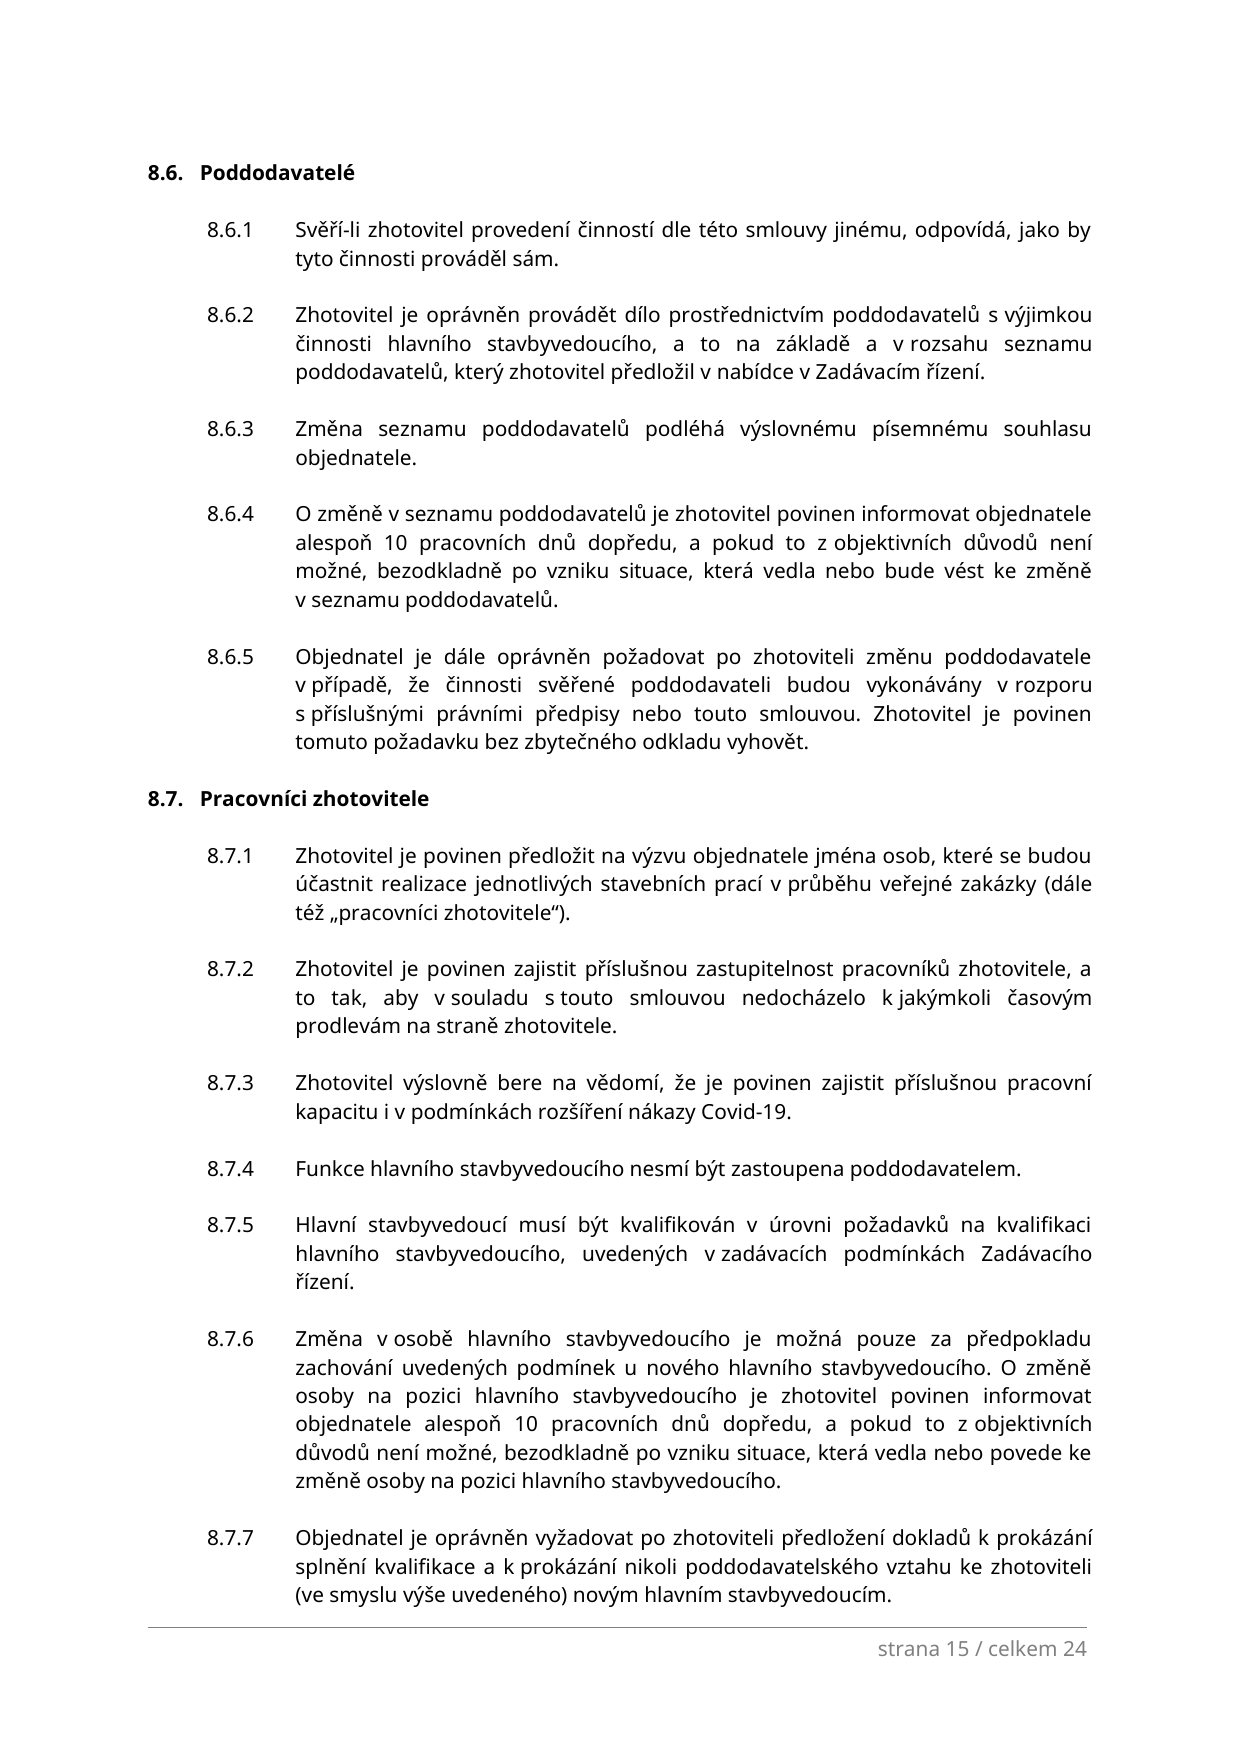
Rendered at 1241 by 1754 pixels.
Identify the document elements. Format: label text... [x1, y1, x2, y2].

text 8.6.1 Svěří-li zhotovitel provedení činností dle této smlouvy jinému, odpovídá, jako by tyto činnosti prováděl sám. [207, 215, 1092, 272]
text 8.7.7 Objednatel je oprávněn vyžadovat po zhotoviteli předložení dokladů k prokázání splnění kvalifikace a k prokázání nikoli poddodavatelského vztahu ke zhotoviteli (ve smyslu výše uvedeného) novým hlavním stavbyvedoucím. [207, 1523, 1092, 1609]
text 8.6. Poddodavatelé [148, 158, 1092, 187]
text 8.7.1 Zhotovitel je povinen předložit na výzvu objednatele jména osob, které se budou účastnit realizace jednotlivých stavebních prací v průběhu veřejné zakázky (dále též „pracovníci zhotovitele“). [207, 841, 1092, 926]
text 8.6.5 Objednatel je dále oprávněn požadovat po zhotoviteli změnu poddodavatele v případě, že činnosti svěřené poddodavateli budou vykonávány v rozporu s příslušnými právními předpisy nebo touto smlouvou. Zhotovitel je povinen tomuto požadavku bez zbytečného odkladu vyhovět. [207, 642, 1092, 756]
text 8.7.4 Funkce hlavního stavbyvedoucího nesmí být zastoupena poddodavatelem. [207, 1154, 1092, 1182]
text 8.7.3 Zhotovitel výslovně bere na vědomí, že je povinen zajistit příslušnou pracovní kapacitu i v podmínkách rozšíření nákazy Covid-19. [207, 1068, 1092, 1125]
text 8.7.2 Zhotovitel je povinen zajistit příslušnou zastupitelnost pracovníků zhotovitele, a to tak, aby v souladu s touto smlouvou nedocházelo k jakýmkoli časovým prodlevám na straně zhotovitele. [207, 954, 1092, 1040]
text 8.6.3 Změna seznamu poddodavatelů podléhá výslovnému písemnému souhlasu objednatele. [207, 414, 1092, 471]
text 8.7. Pracovníci zhotovitele [148, 784, 1092, 812]
text 8.7.6 Změna v osobě hlavního stavbyvedoucího je možná pouze za předpokladu zachování uvedených podmínek u nového hlavního stavbyvedoucího. O změně osoby na pozici hlavního stavbyvedoucího je zhotovitel povinen informovat objednatele alespoň 10 pracovních dnů dopředu, a pokud to z objektivních důvodů není možné, bezodkladně po vzniku situace, která vedla nebo povede ke změně osoby na pozici hlavního stavbyvedoucího. [207, 1324, 1092, 1495]
text 8.6.4 O změně v seznamu poddodavatelů je zhotovitel povinen informovat objednatele alespoň 10 pracovních dnů dopředu, a pokud to z objektivních důvodů není možné, bezodkladně po vzniku situace, která vedla nebo bude vést ke změně v seznamu poddodavatelů. [207, 499, 1092, 613]
text 8.7.5 Hlavní stavbyvedoucí musí být kvalifikován v úrovni požadavků na kvalifikaci hlavního stavbyvedoucího, uvedených v zadávacích podmínkách Zadávacího řízení. [207, 1211, 1092, 1296]
text 8.6.2 Zhotovitel je oprávněn provádět dílo prostřednictvím poddodavatelů s výjimkou činnosti hlavního stavbyvedoucího, a to na základě a v rozsahu seznamu poddodavatelů, který zhotovitel předložil v nabídce v Zadávacím řízení. [207, 301, 1092, 386]
